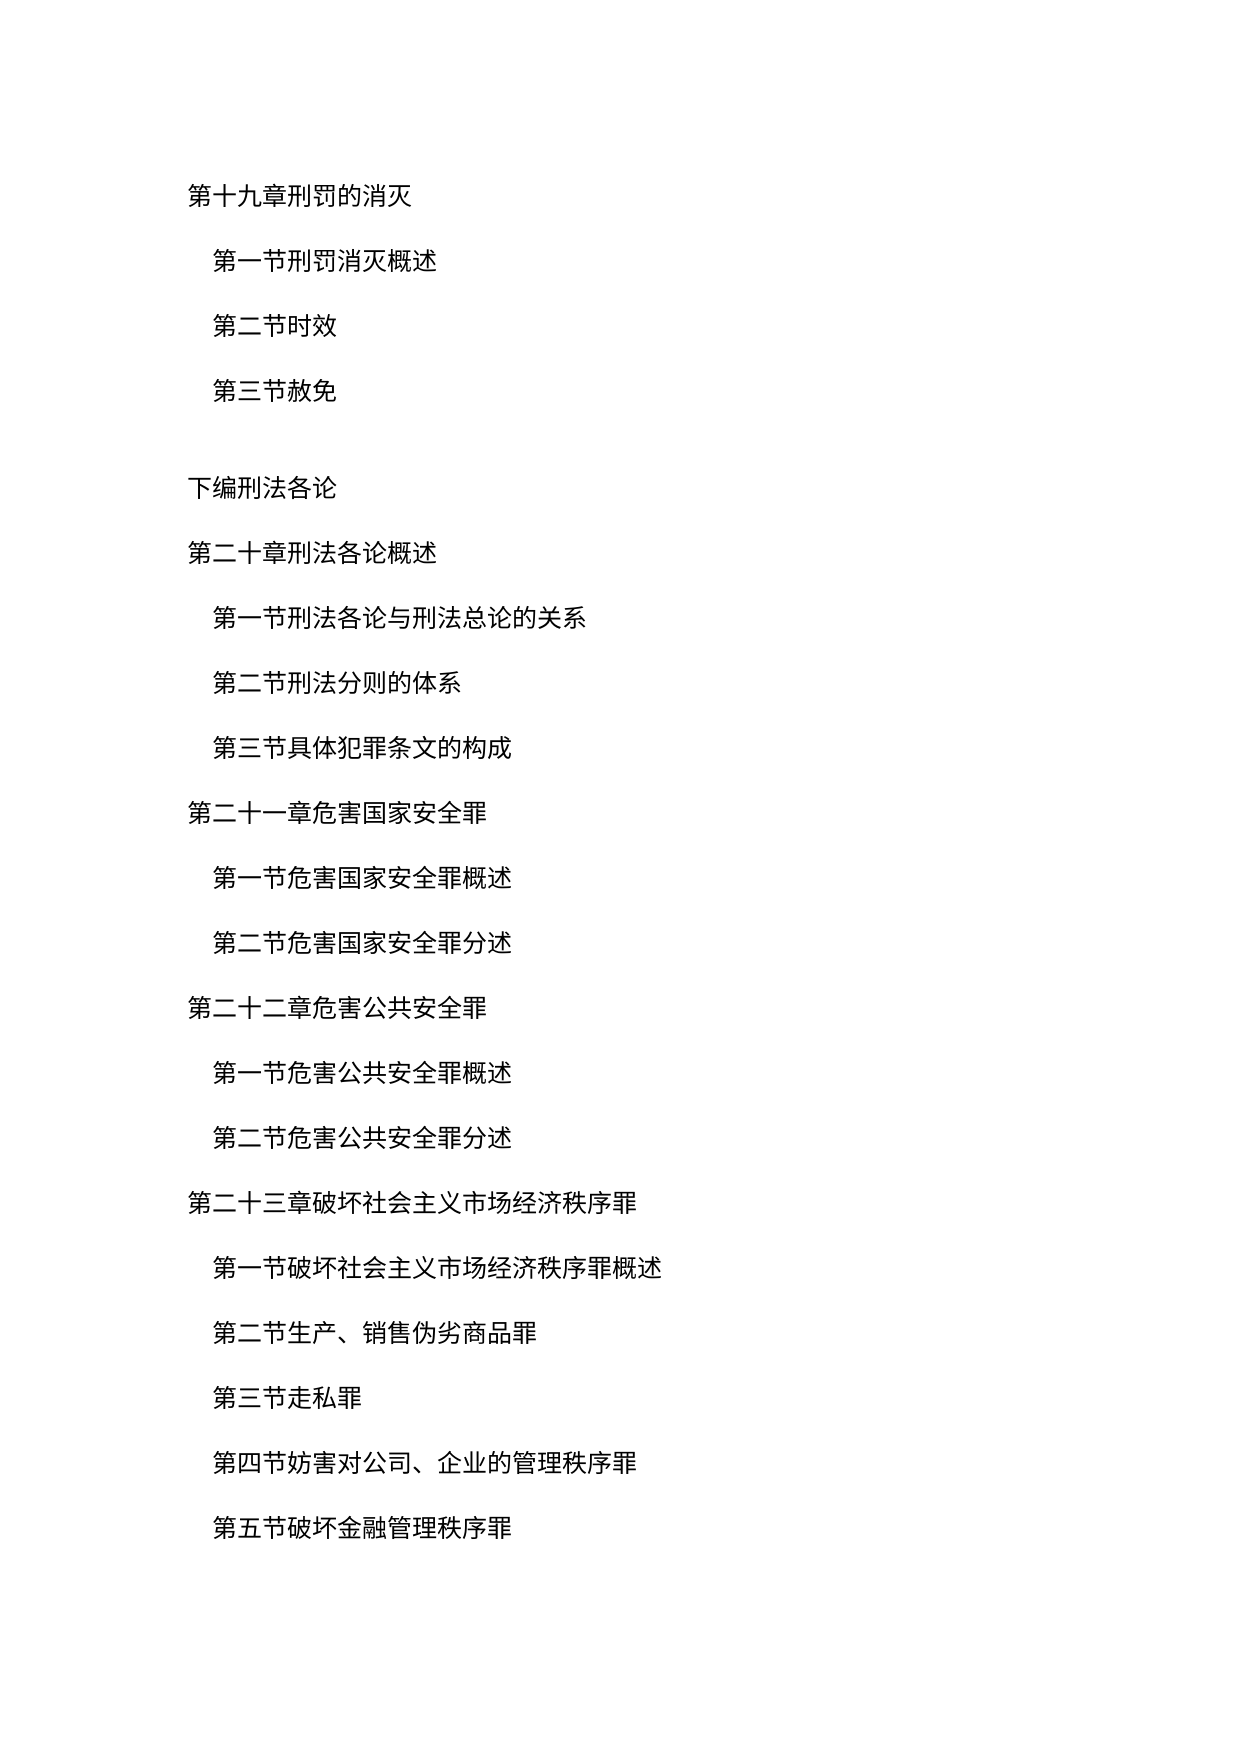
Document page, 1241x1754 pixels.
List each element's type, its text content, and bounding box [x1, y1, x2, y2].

text 第十九章刑罚的消灭 [187, 162, 1053, 227]
text 第二节生产、销售伪劣商品罪 [187, 1299, 1053, 1364]
text 第一节刑罚消灭概述 [187, 227, 1053, 292]
text 第三节具体犯罪条文的构成 [187, 714, 1053, 779]
text 第二节时效 [187, 292, 1053, 357]
text 第三节赦免 [187, 357, 1053, 422]
text 第二十一章危害国家安全罪 [187, 779, 1053, 844]
text 第二节危害国家安全罪分述 [187, 909, 1053, 974]
text 第二十二章危害公共安全罪 [187, 974, 1053, 1039]
text 第一节危害国家安全罪概述 [187, 844, 1053, 909]
text 第一节刑法各论与刑法总论的关系 [187, 584, 1053, 649]
text 第三节走私罪 [187, 1364, 1053, 1429]
text 第二节危害公共安全罪分述 [187, 1104, 1053, 1169]
text 第一节破坏社会主义市场经济秩序罪概述 [187, 1234, 1053, 1299]
text 第四节妨害对公司、企业的管理秩序罪 [187, 1429, 1053, 1494]
text 第二节刑法分则的体系 [187, 649, 1053, 714]
text 第一节危害公共安全罪概述 [187, 1039, 1053, 1104]
text 下编刑法各论 [187, 454, 1053, 519]
text 第二十三章破坏社会主义市场经济秩序罪 [187, 1169, 1053, 1234]
text 第二十章刑法各论概述 [187, 519, 1053, 584]
text 第五节破坏金融管理秩序罪 [187, 1494, 1053, 1559]
